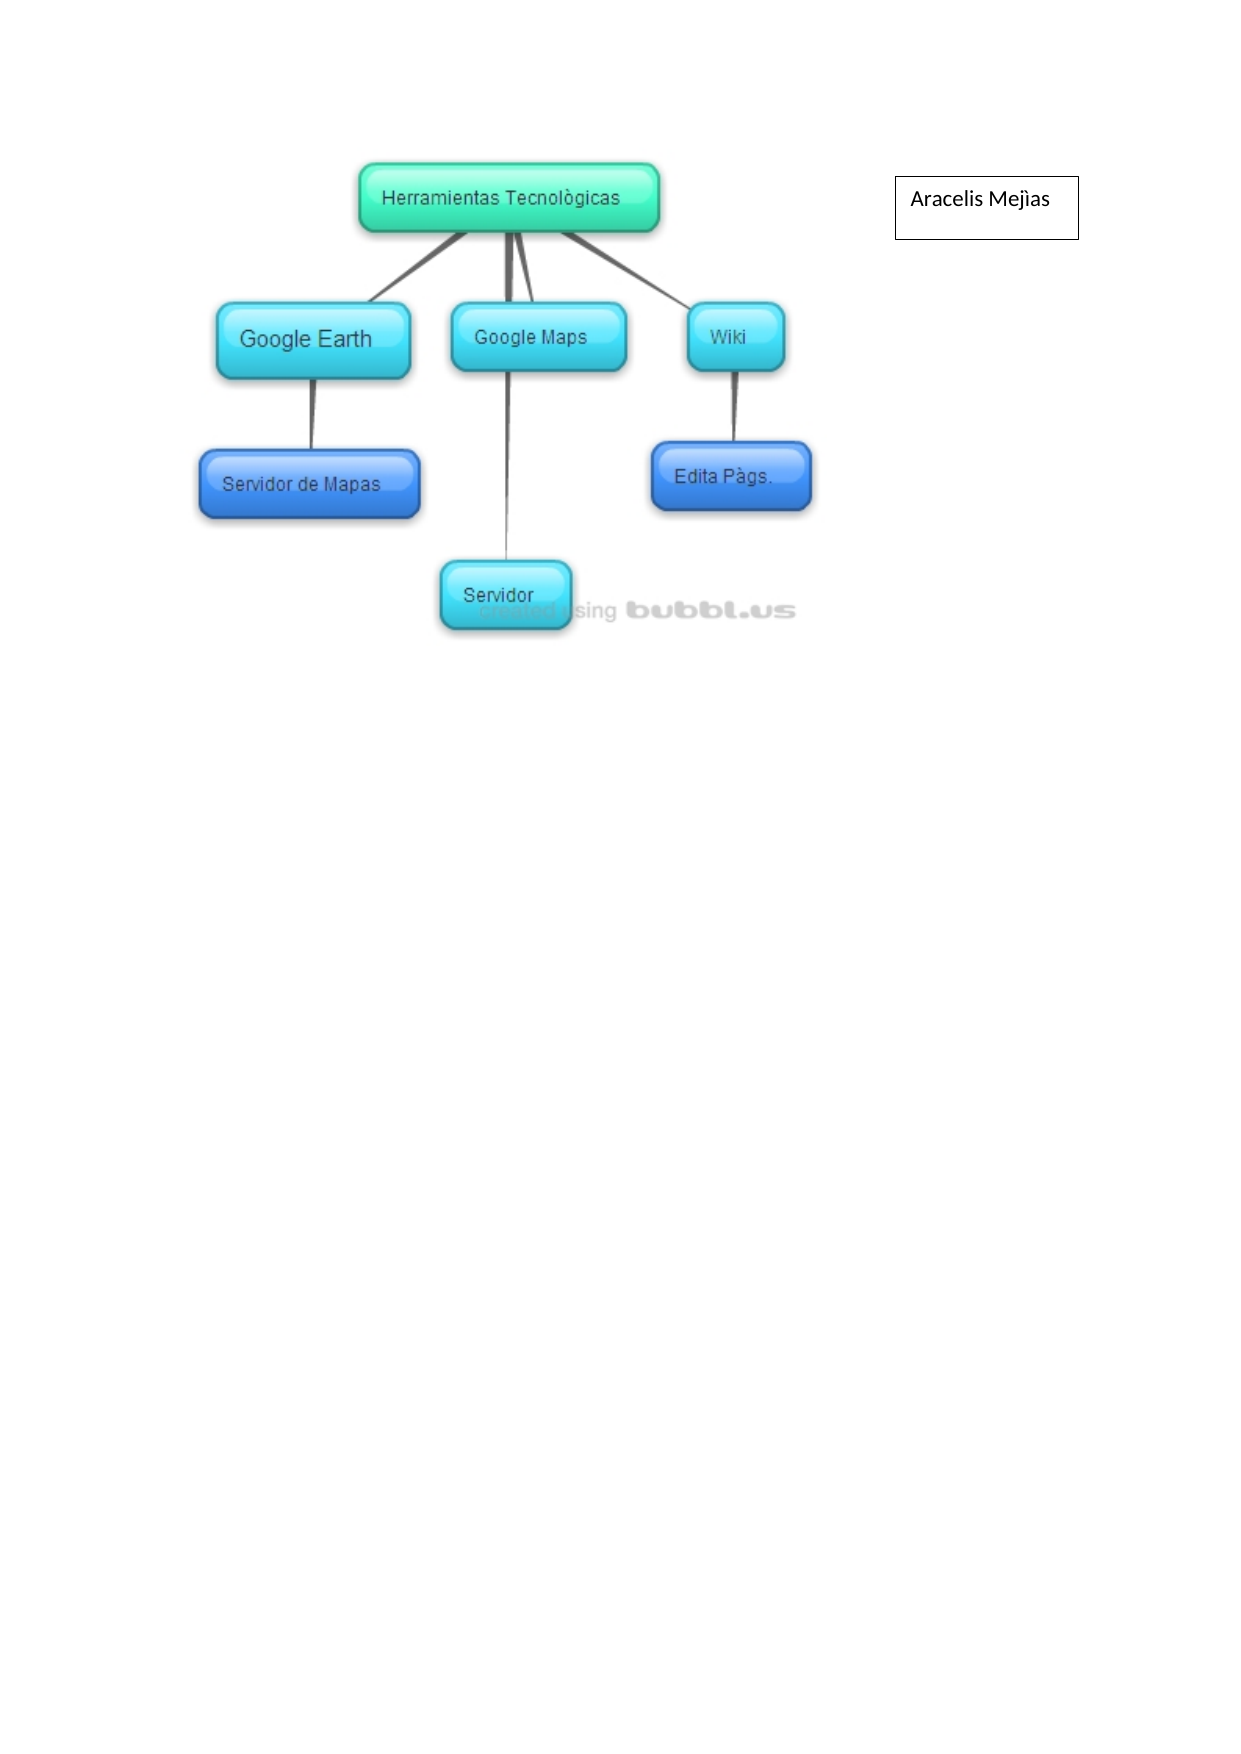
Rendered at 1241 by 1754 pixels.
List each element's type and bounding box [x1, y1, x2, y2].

picture [177, 147, 828, 646]
